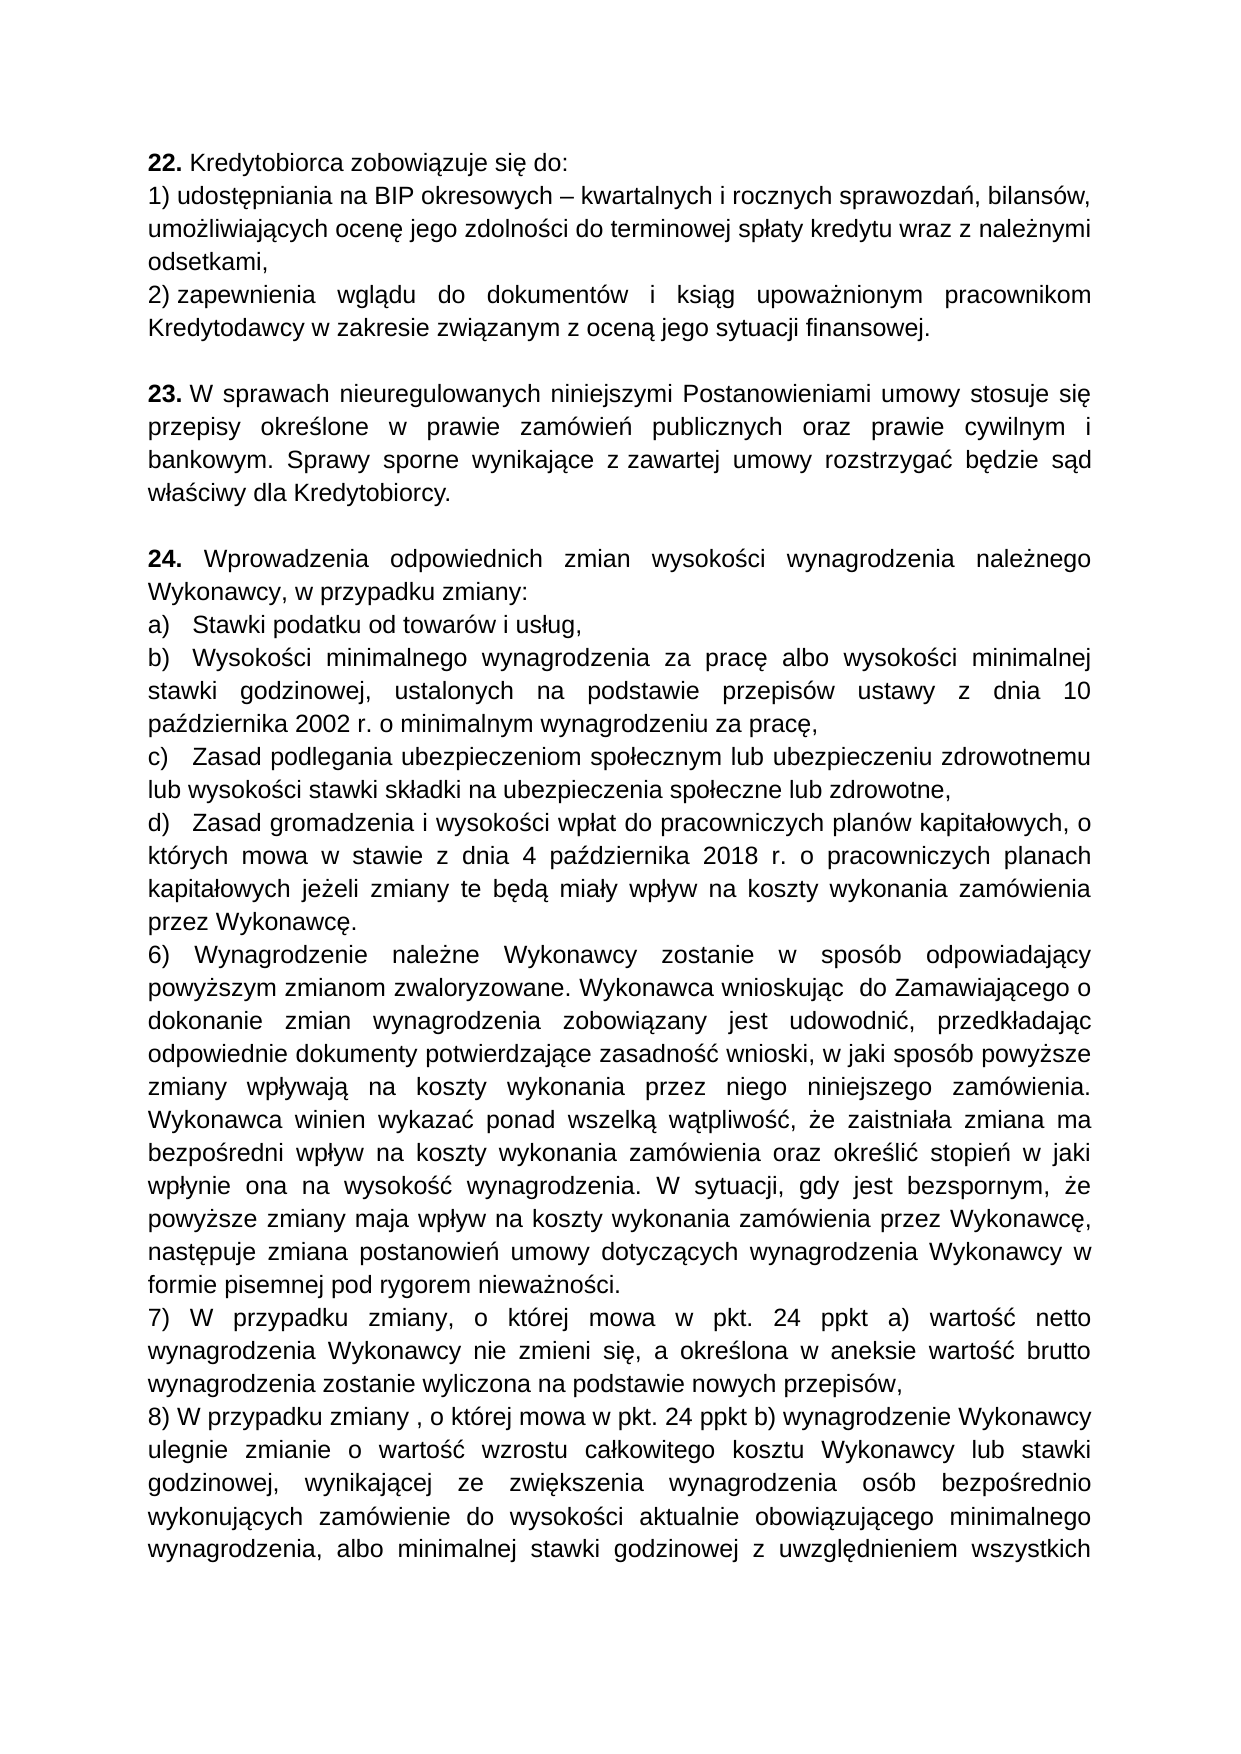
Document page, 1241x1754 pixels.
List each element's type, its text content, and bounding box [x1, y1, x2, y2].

text 24. Wprowadzenia odpowiednich zmian wysokości wynagrodzenia należnego Wykonawcy, w przypadku zmiany: [148, 544, 1093, 606]
text a) Stawki podatku od towarów i usług, [148, 610, 1093, 639]
text 23. W sprawach nieuregulowanych niniejszymi Postanowieniami umowy stosuje się przepisy określone w prawie zamówień publicznych oraz prawie cywilnym i bankowym. Sprawy sporne wynikające z zawartej umowy rozstrzygać będzie sąd właściwy dla Kredytobiorcy. [148, 379, 1093, 507]
text b) Wysokości minimalnego wynagrodzenia za pracę albo wysokości minimalnej stawki godzinowej, ustalonych na podstawie przepisów ustawy z dnia 10 października 2002 r. o minimalnym wynagrodzeniu za pracę, [148, 643, 1093, 738]
text 6) Wynagrodzenie należne Wykonawcy zostanie w sposób odpowiadający powyższym zmianom zwaloryzowane. Wykonawca wnioskując do Zamawiającego o dokonanie zmian wynagrodzenia zobowiązany jest udowodnić, przedkładając odpowiednie dokumenty potwierdzające zasadność wnioski, w jaki sposób powyższe zmiany wpływają na koszty wykonania przez niego niniejszego zamówienia. Wykonawca winien wykazać ponad wszelką wątpliwość, że zaistniała zmiana ma bezpośredni wpływ na koszty wykonania zamówienia oraz określić stopień w jaki wpłynie ona na wysokość wynagrodzenia. W sytuacji, gdy jest bezspornym, że powyższe zmiany maja wpływ na koszty wykonania zamówienia przez Wykonawcę, następuje zmiana postanowień umowy dotyczących wynagrodzenia Wykonawcy w formie pisemnej pod rygorem nieważności. [148, 940, 1093, 1299]
text 2) zapewnienia wglądu do dokumentów i ksiąg upoważnionym pracownikom Kredytodawcy w zakresie związanym z oceną jego sytuacji finansowej. [148, 280, 1093, 341]
text 22. Kredytobiorca zobowiązuje się do: [148, 148, 1093, 176]
text 7) W przypadku zmiany, o której mowa w pkt. 24 ppkt a) wartość netto wynagrodzenia Wykonawcy nie zmieni się, a określona w aneksie wartość brutto wynagrodzenia zostanie wyliczona na podstawie nowych przepisów, [148, 1303, 1093, 1398]
text 1) udostępniania na BIP okresowych – kwartalnych i rocznych sprawozdań, bilansów, umożliwiających ocenę jego zdolności do terminowej spłaty kredytu wraz z należnymi odsetkami, [148, 181, 1093, 275]
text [148, 1402, 1093, 1563]
text d) Zasad gromadzenia i wysokości wpłat do pracowniczych planów kapitałowych, o których mowa w stawie z dnia 4 października 2018 r. o pracowniczych planach kapitałowych jeżeli zmiany te będą miały wpływ na koszty wykonania zamówienia przez Wykonawcę. [148, 808, 1093, 936]
text c) Zasad podlegania ubezpieczeniom społecznym lub ubezpieczeniu zdrowotnemu lub wysokości stawki składki na ubezpieczenia społeczne lub zdrowotne, [148, 742, 1093, 804]
